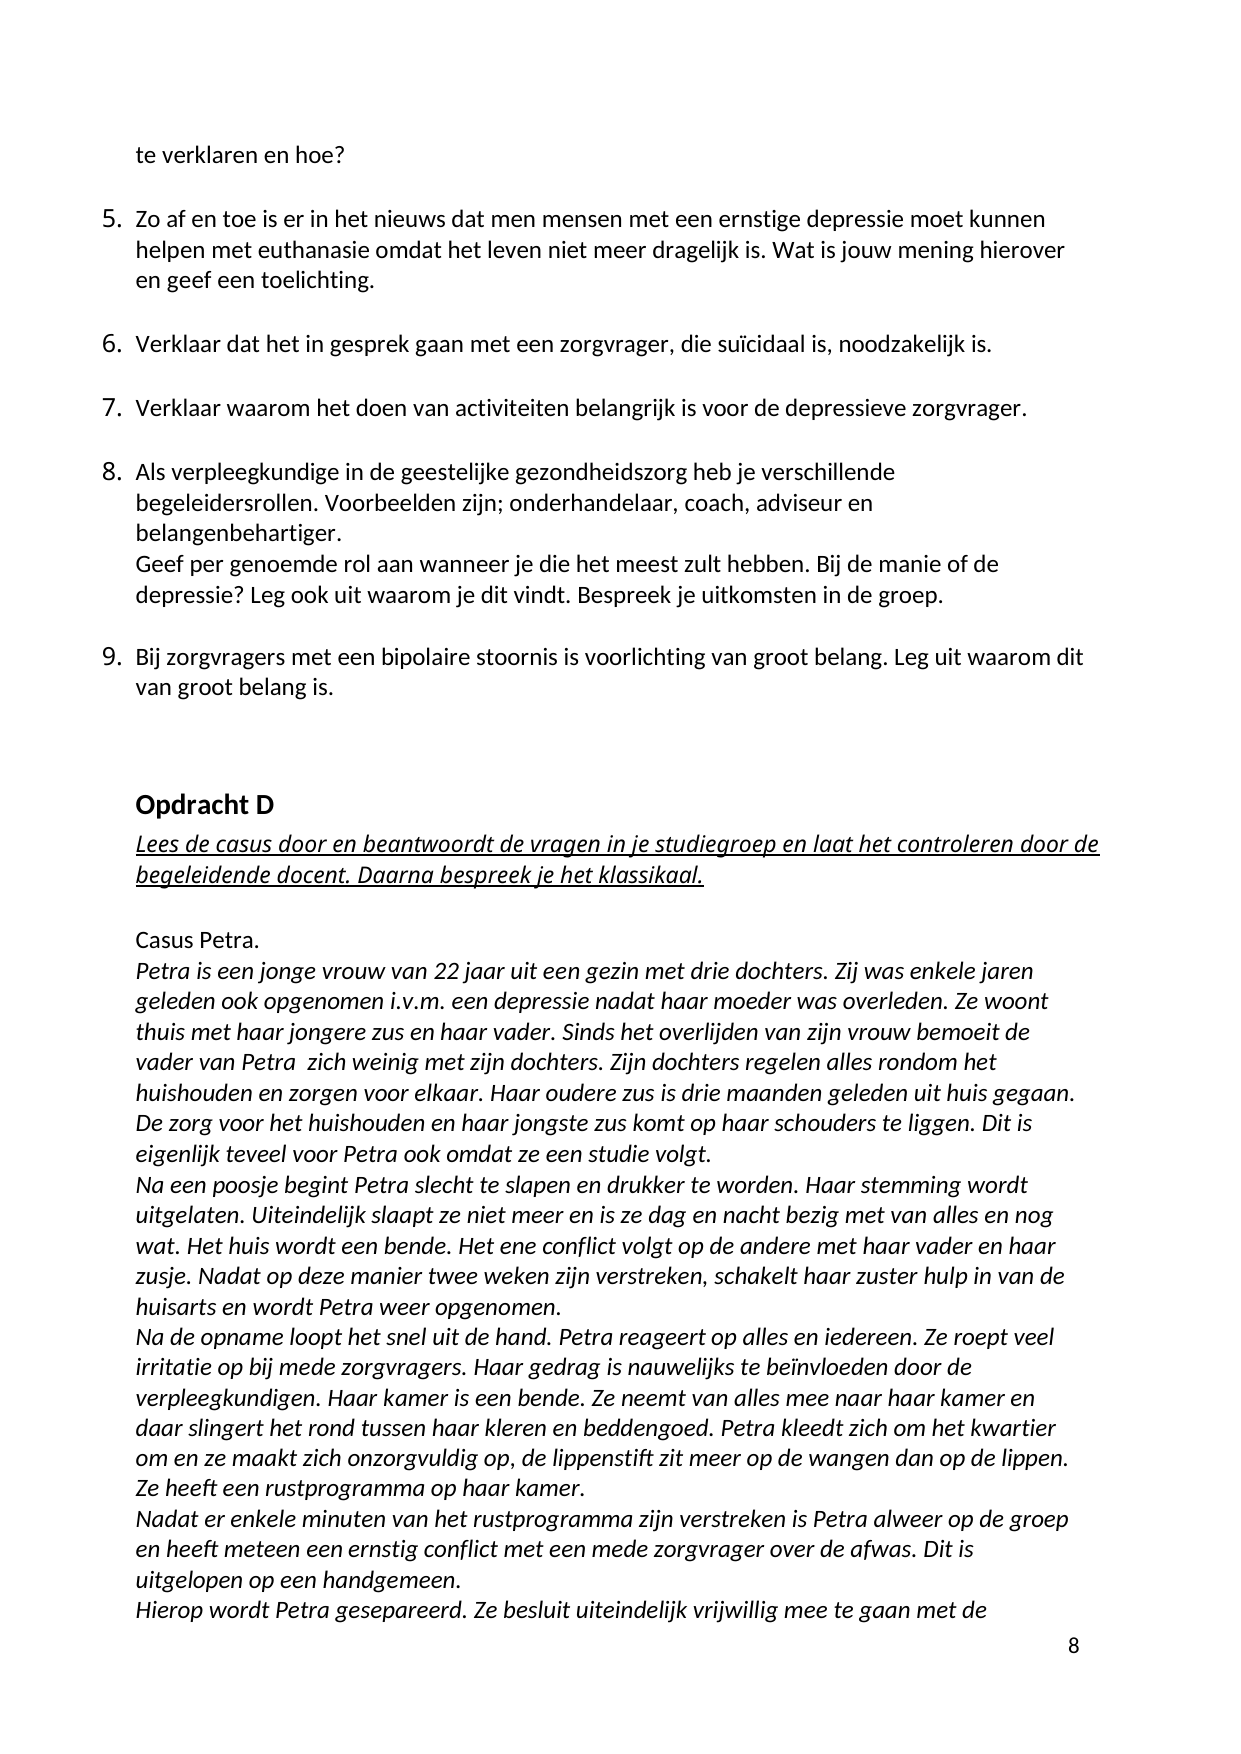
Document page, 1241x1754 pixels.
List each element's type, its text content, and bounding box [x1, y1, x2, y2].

list Verklaar waarom het doen van activiteiten belangrijk is voor de depressieve zorgvrager. [102, 389, 1079, 423]
list Verklaar dat het in gesprek gaan met een zorgvrager, die suïcidaal is, noodzakelijk is. [102, 325, 1079, 359]
text Casus Petra. [135, 924, 1105, 955]
list Als verpleegkundige in de geestelijke gezondheidszorg heb je verschillende begeleidersrollen. Voorbeelden zijn; onderhandelaar, coach, adviseur en belangenbehartiger. [102, 453, 1079, 548]
text Na een poosje begint Petra slecht te slapen en drukker te worden. Haar stemming wordt uitgelaten. Uiteindelijk slaapt ze niet meer en is ze dag en nacht bezig met van alles en nog wat. Het huis wordt een bende. Het ene conflict volgt op de andere met haar vader en haar zusje. Nadat op deze manier twee weken zijn verstreken, schakelt haar zuster hulp in van de huisarts en wordt Petra weer opgenomen. [135, 1169, 1078, 1321]
text Petra is een jonge vrouw van 22 jaar uit een gezin met drie dochters. Zij was enkele jaren geleden ook opgenomen i.v.m. een depressie nadat haar moeder was overleden. Ze woont thuis met haar jongere zus en haar vader. Sinds het overlijden van zijn vrouw bemoeit de vader van Petra zich weinig met zijn dochters. Zijn dochters regelen alles rondom het huishouden en zorgen voor elkaar. Haar oudere zus is drie maanden geleden uit huis gegaan. De zorg voor het huishouden en haar jongste zus komt op haar schouders te liggen. Dit is eigenlijk teveel voor Petra ook omdat ze een studie volgt. [135, 955, 1088, 1169]
text Lees de casus door en beantwoordt de vragen in je studiegroep en laat het controleren door de begeleidende docent. Daarna bespreek je het klassikaal. [135, 828, 1105, 890]
text Nadat er enkele minuten van het rustprogramma zijn verstreken is Petra alweer op de groep en heeft meteen een ernstig conflict met een mede zorgvrager over de afwas. Dit is uitgelopen op een handgemeen. [135, 1503, 1081, 1595]
text Geef per genoemde rol aan wanneer je die het meest zult hebben. Bij de manie of de depressie? Leg ook uit waarom je dit vindt. Bespreek je uitkomsten in de groep. [135, 548, 1102, 609]
text Opdracht D [135, 786, 1105, 822]
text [135, 1595, 1080, 1625]
list Zo af en toe is er in het nieuws dat men mensen met een ernstige depressie moet kunnen helpen met euthanasie omdat het leven niet meer dragelijk is. Wat is jouw mening hierover en geef een toelichting. [102, 200, 1079, 294]
text Na de opname loopt het snel uit de hand. Petra reageert op alles en iedereen. Ze roept veel irritatie op bij mede zorgvragers. Haar gedrag is nauwelijks te beïnvloeden door de verpleegkundigen. Haar kamer is een bende. Ze neemt van alles mee naar haar kamer en daar slingert het rond tussen haar kleren en beddengoed. Petra kleedt zich om het kwartier om en ze maakt zich onzorgvuldig op, de lippenstift zit meer op de wangen dan op de lippen. Ze heeft een rustprogramma op haar kamer. [135, 1321, 1086, 1503]
list Bij zorgvragers met een bipolaire stoornis is voorlichting van groot belang. Leg uit waarom dit van groot belang is. [102, 641, 1102, 702]
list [102, 139, 1079, 170]
